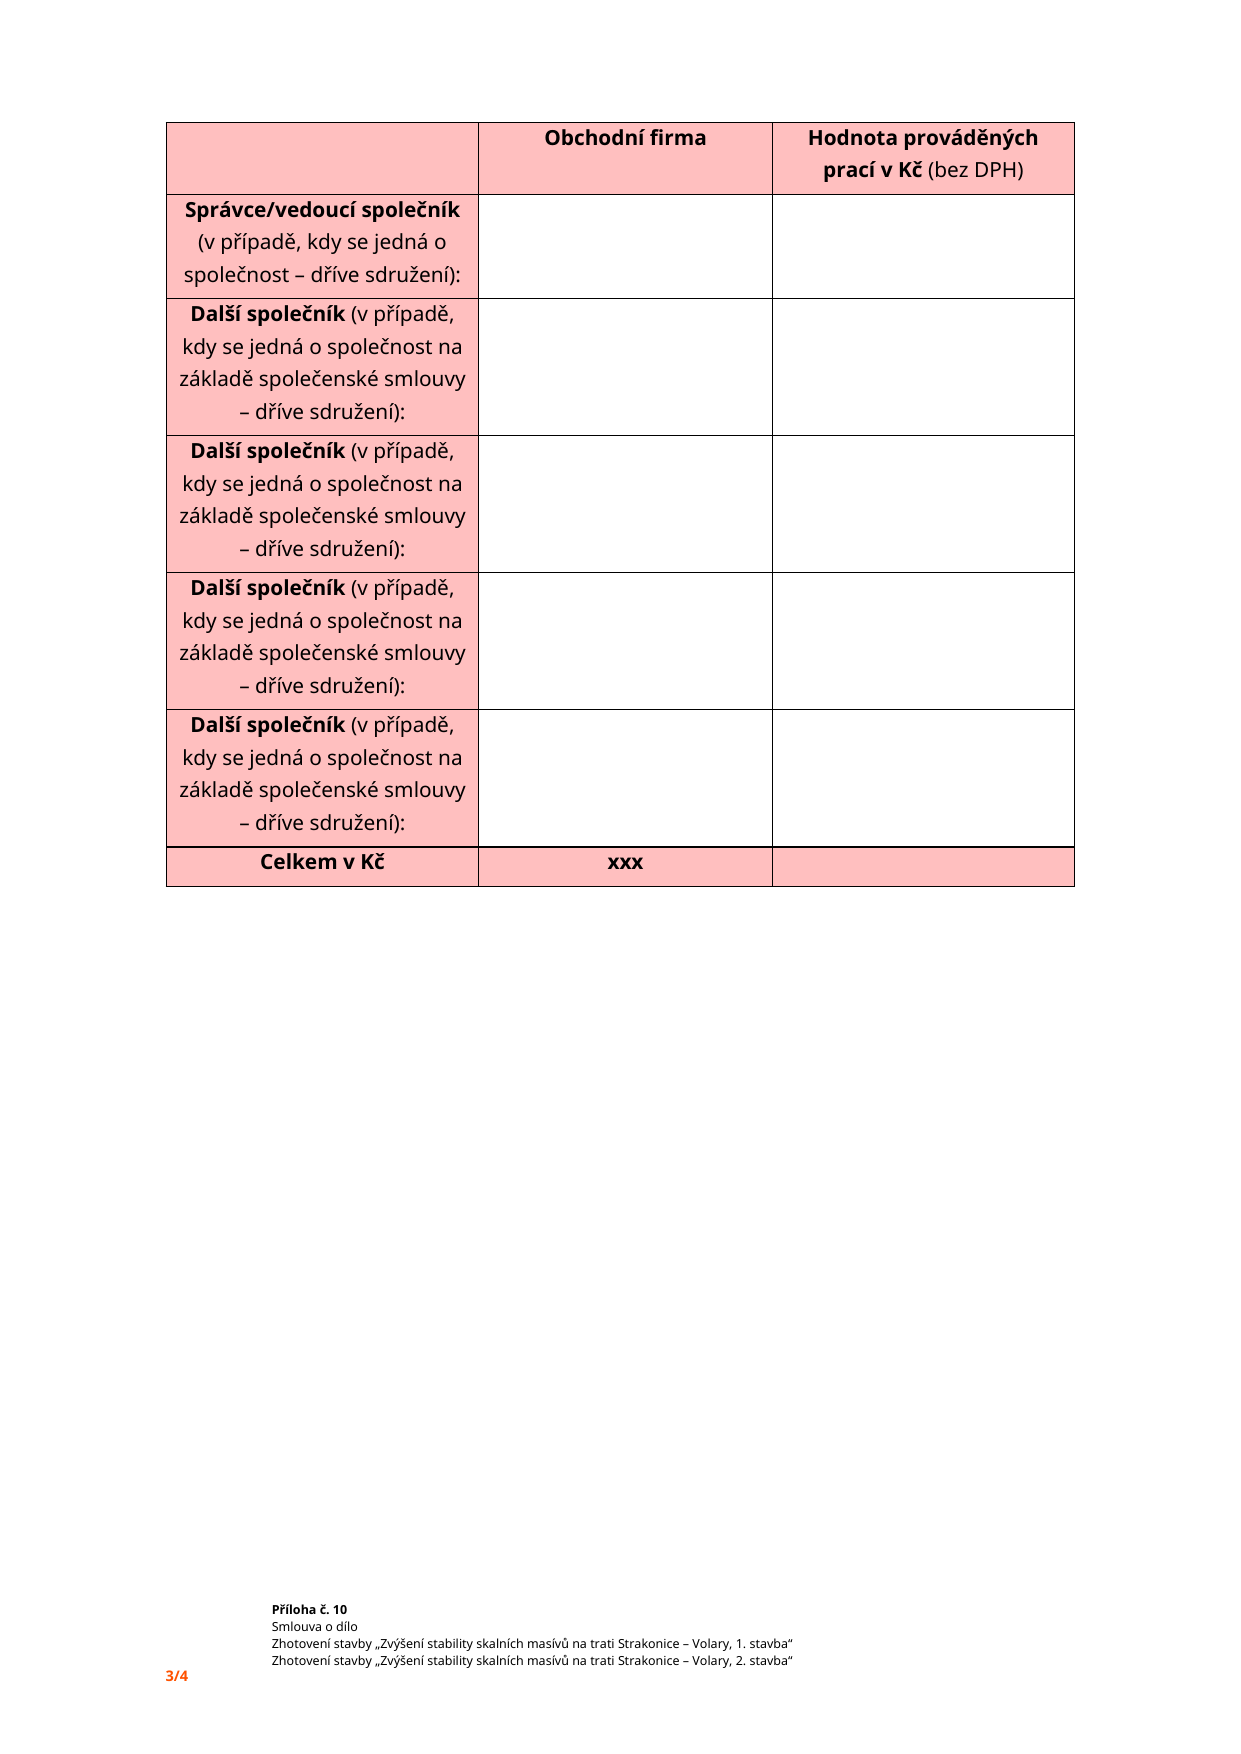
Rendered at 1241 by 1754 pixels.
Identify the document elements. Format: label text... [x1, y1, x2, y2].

table_cell [773, 848, 1074, 886]
table_cell Další společník (v případě, kdy se jedná o společnost na základě společenské smlouvy – dříve sdružení): [167, 436, 478, 572]
table_cell [773, 573, 1074, 709]
table_cell Celkem v Kč [167, 848, 478, 886]
table_cell [479, 299, 772, 435]
table_cell Správce/vedoucí společník (v případě, kdy se jedná o společnost – dříve sdružení): [167, 195, 478, 298]
table_cell Další společník (v případě, kdy se jedná o společnost na základě společenské smlouvy – dříve sdružení): [167, 299, 478, 435]
table_cell Další společník (v případě, kdy se jedná o společnost na základě společenské smlouvy – dříve sdružení): [167, 573, 478, 709]
table_cell [479, 195, 772, 298]
table_cell [773, 436, 1074, 572]
table_cell [773, 195, 1074, 298]
table_cell [773, 710, 1074, 846]
table_header Hodnota prováděných prací v Kč (bez DPH) [773, 123, 1074, 194]
table_cell [479, 710, 772, 846]
table_cell [773, 299, 1074, 435]
table_cell [479, 573, 772, 709]
table_cell [479, 436, 772, 572]
table_cell Další společník (v případě, kdy se jedná o společnost na základě společenské smlouvy – dříve sdružení): [167, 710, 478, 846]
table_cell xxx [479, 848, 772, 886]
table_header Obchodní firma [479, 123, 772, 194]
table_header [167, 123, 478, 194]
